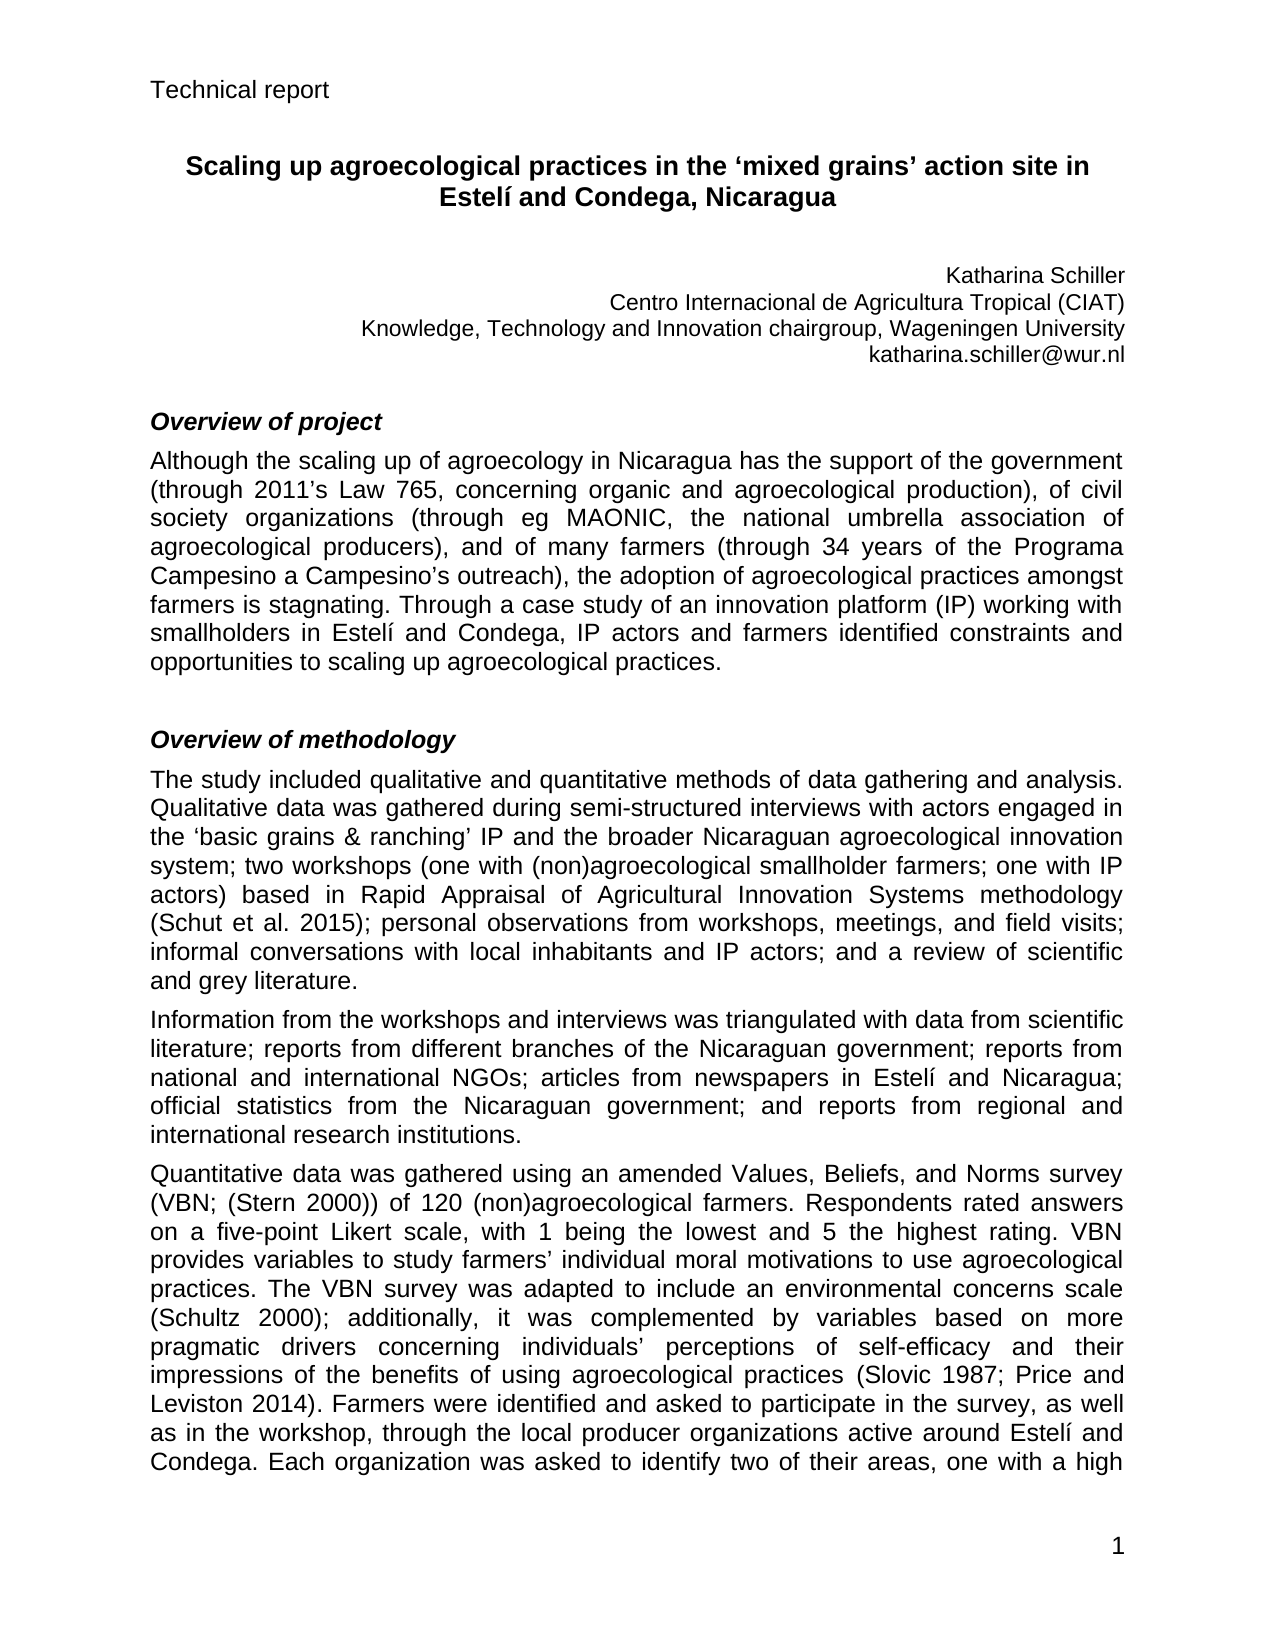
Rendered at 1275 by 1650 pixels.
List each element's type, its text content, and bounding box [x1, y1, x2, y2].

text katharina.schiller@wur.nl [150, 341, 1125, 367]
text Centro Internacional de Agricultura Tropical (CIAT) [150, 288, 1125, 315]
text Katharina Schiller [150, 262, 1125, 288]
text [150, 1159, 1125, 1475]
text Knowledge, Technology and Innovation chairgroup, Wageningen University [150, 315, 1125, 341]
text The study included qualitative and quantitative methods of data gathering and analysis. Qualitative data was gathered during semi-structured interviews with actors engaged in the ‘basic grains & ranching’ IP and the broader Nicaraguan agroecological innovation system; two workshops (one with (non)agroecological smallholder farmers; one with IP actors) based in Rapid Appraisal of Agricultural Innovation Systems methodology (Schut et al. 2015); personal observations from workshops, meetings, and field visits; informal conversations with local inhabitants and IP actors; and a review of scientific and grey literature. [150, 764, 1125, 994]
text Overview of methodology [150, 725, 1125, 754]
text Information from the workshops and interviews was triangulated with data from scientific literature; reports from different branches of the Nicaraguan government; reports from national and international NGOs; articles from newspapers in Estelí and Nicaragua; official statistics from the Nicaraguan government; and reports from regional and international research institutions. [150, 1005, 1125, 1149]
text Scaling up agroecological practices in the ‘mixed grains’ action site in Estelí and Condega, Nicaragua [150, 150, 1125, 212]
text Although the scaling up of agroecology in Nicaragua has the support of the government (through 2011’s Law 765, concerning organic and agroecological production), of civil society organizations (through eg MAONIC, the national umbrella association of agroecological producers), and of many farmers (through 34 years of the Programa Campesino a Campesino’s outreach), the adoption of agroecological practices amongst farmers is stagnating. Through a case study of an innovation platform (IP) working with smallholders in Estelí and Condega, IP actors and farmers identified constraints and opportunities to scaling up agroecological practices. [150, 446, 1125, 676]
text Overview of project [150, 407, 1125, 435]
